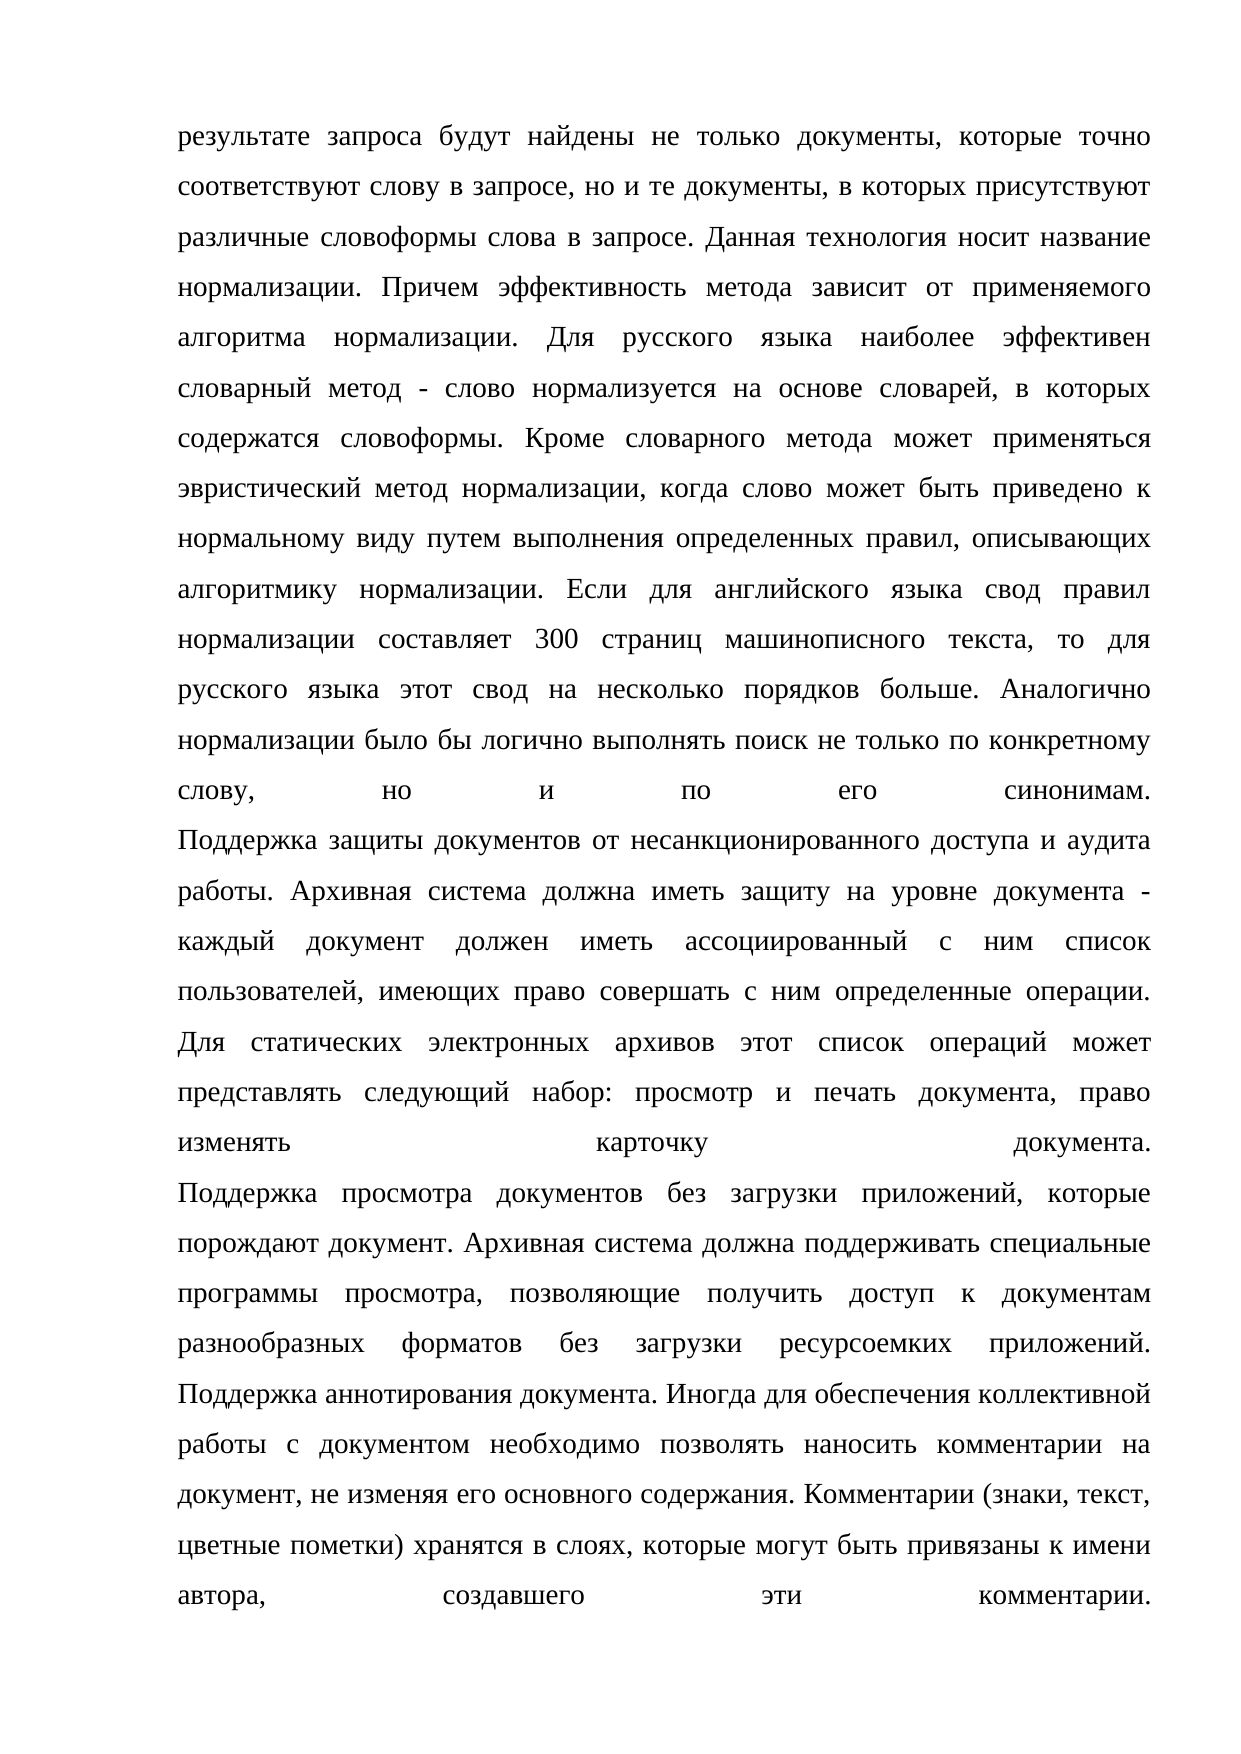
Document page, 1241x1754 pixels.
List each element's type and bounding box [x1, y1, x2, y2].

text [177, 118, 1152, 1611]
